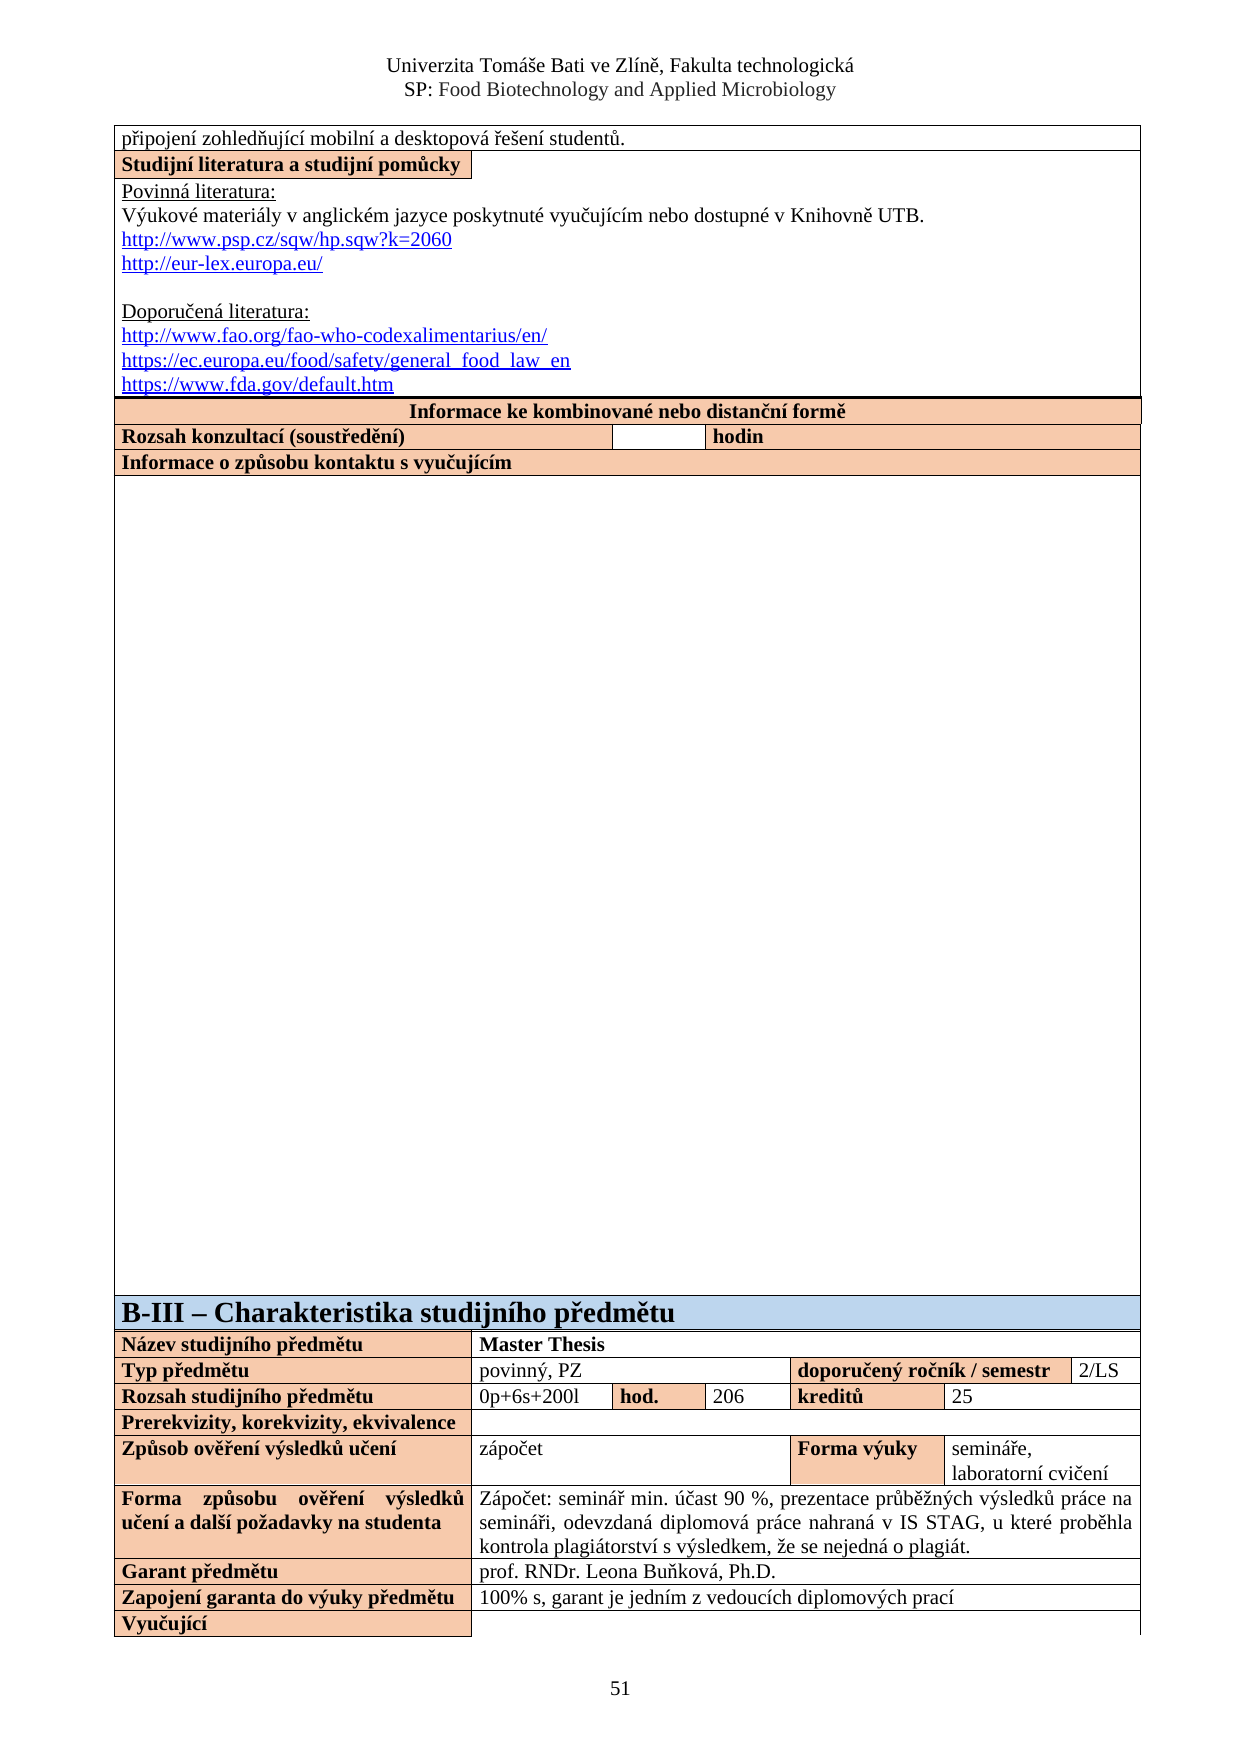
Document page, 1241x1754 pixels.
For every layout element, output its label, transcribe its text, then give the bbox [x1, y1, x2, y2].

table_cell hod. [613, 1384, 705, 1409]
table_cell 2/LS [1072, 1358, 1140, 1383]
table_cell Studijní literatura a studijní pomůcky [115, 151, 471, 178]
table_cell doporučený ročník / semestr [791, 1358, 1071, 1383]
table_cell 100% s, garant je jedním z vedoucích diplomových prací [472, 1585, 1140, 1610]
table_cell Forma způsobu ověření výsledků učení a další požadavky na studenta [115, 1486, 471, 1558]
table_cell Typ předmětu [115, 1358, 471, 1383]
table_cell Garant předmětu [115, 1559, 471, 1584]
table_cell semináře, laboratorní cvičení [945, 1436, 1140, 1484]
table_cell [472, 1611, 1141, 1636]
table_cell [472, 1410, 1140, 1435]
table_cell 206 [706, 1384, 790, 1409]
table_cell Zapojení garanta do výuky předmětu [115, 1585, 471, 1610]
table_cell Rozsah konzultací (soustředění) [115, 425, 612, 449]
table_cell Způsob ověření výsledků učení [115, 1436, 471, 1484]
table_cell Rozsah studijního předmětu [115, 1384, 471, 1409]
table_cell Forma výuky [791, 1436, 944, 1484]
table_cell prof. RNDr. Leona Buňková, Ph.D. [472, 1559, 1140, 1584]
table_cell Prerekvizity, korekvizity, ekvivalence [115, 1410, 471, 1435]
table_cell Master Thesis [472, 1332, 1140, 1357]
table_cell hodin [706, 425, 1140, 449]
table_cell 0p+6s+200l [472, 1384, 612, 1409]
table_cell [613, 425, 705, 449]
table_cell Informace o způsobu kontaktu s vyučujícím [115, 450, 1140, 475]
table_cell Vyučující [115, 1611, 471, 1636]
table_cell Povinná literatura: Výukové materiály v anglickém jazyce poskytnuté vyučujícím nebo dostupné v Knihovně UTB. http://www.psp.cz/sqw/hp.sqw?k=2060 http://eur-lex.europa.eu/ Doporučená literatura: http://www.fao.org/fao-who-codexalimentarius/en/ https://ec.europa.eu/food/safety/general_food_law_en https://www.fda.gov/default.htm [115, 178, 1140, 396]
table_cell Informace ke kombinované nebo distanční formě [115, 399, 1141, 424]
table_cell Název studijního předmětu [115, 1332, 471, 1357]
table_cell kreditů [791, 1384, 944, 1409]
table_cell 25 [945, 1384, 1140, 1409]
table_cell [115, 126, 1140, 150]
table_cell zápočet [472, 1436, 790, 1484]
table_cell [472, 151, 1140, 178]
table_cell povinný, PZ [472, 1358, 790, 1383]
table_cell B-III – Charakteristika studijního předmětu [115, 1296, 1140, 1329]
table_cell [115, 476, 1140, 1294]
table_cell Zápočet: seminář min. účast 90 %, prezentace průběžných výsledků práce na semináři, odevzdaná diplomová práce nahraná v IS STAG, u které proběhla kontrola plagiátorství s výsledkem, že se nejedná o plagiát. [472, 1486, 1140, 1558]
